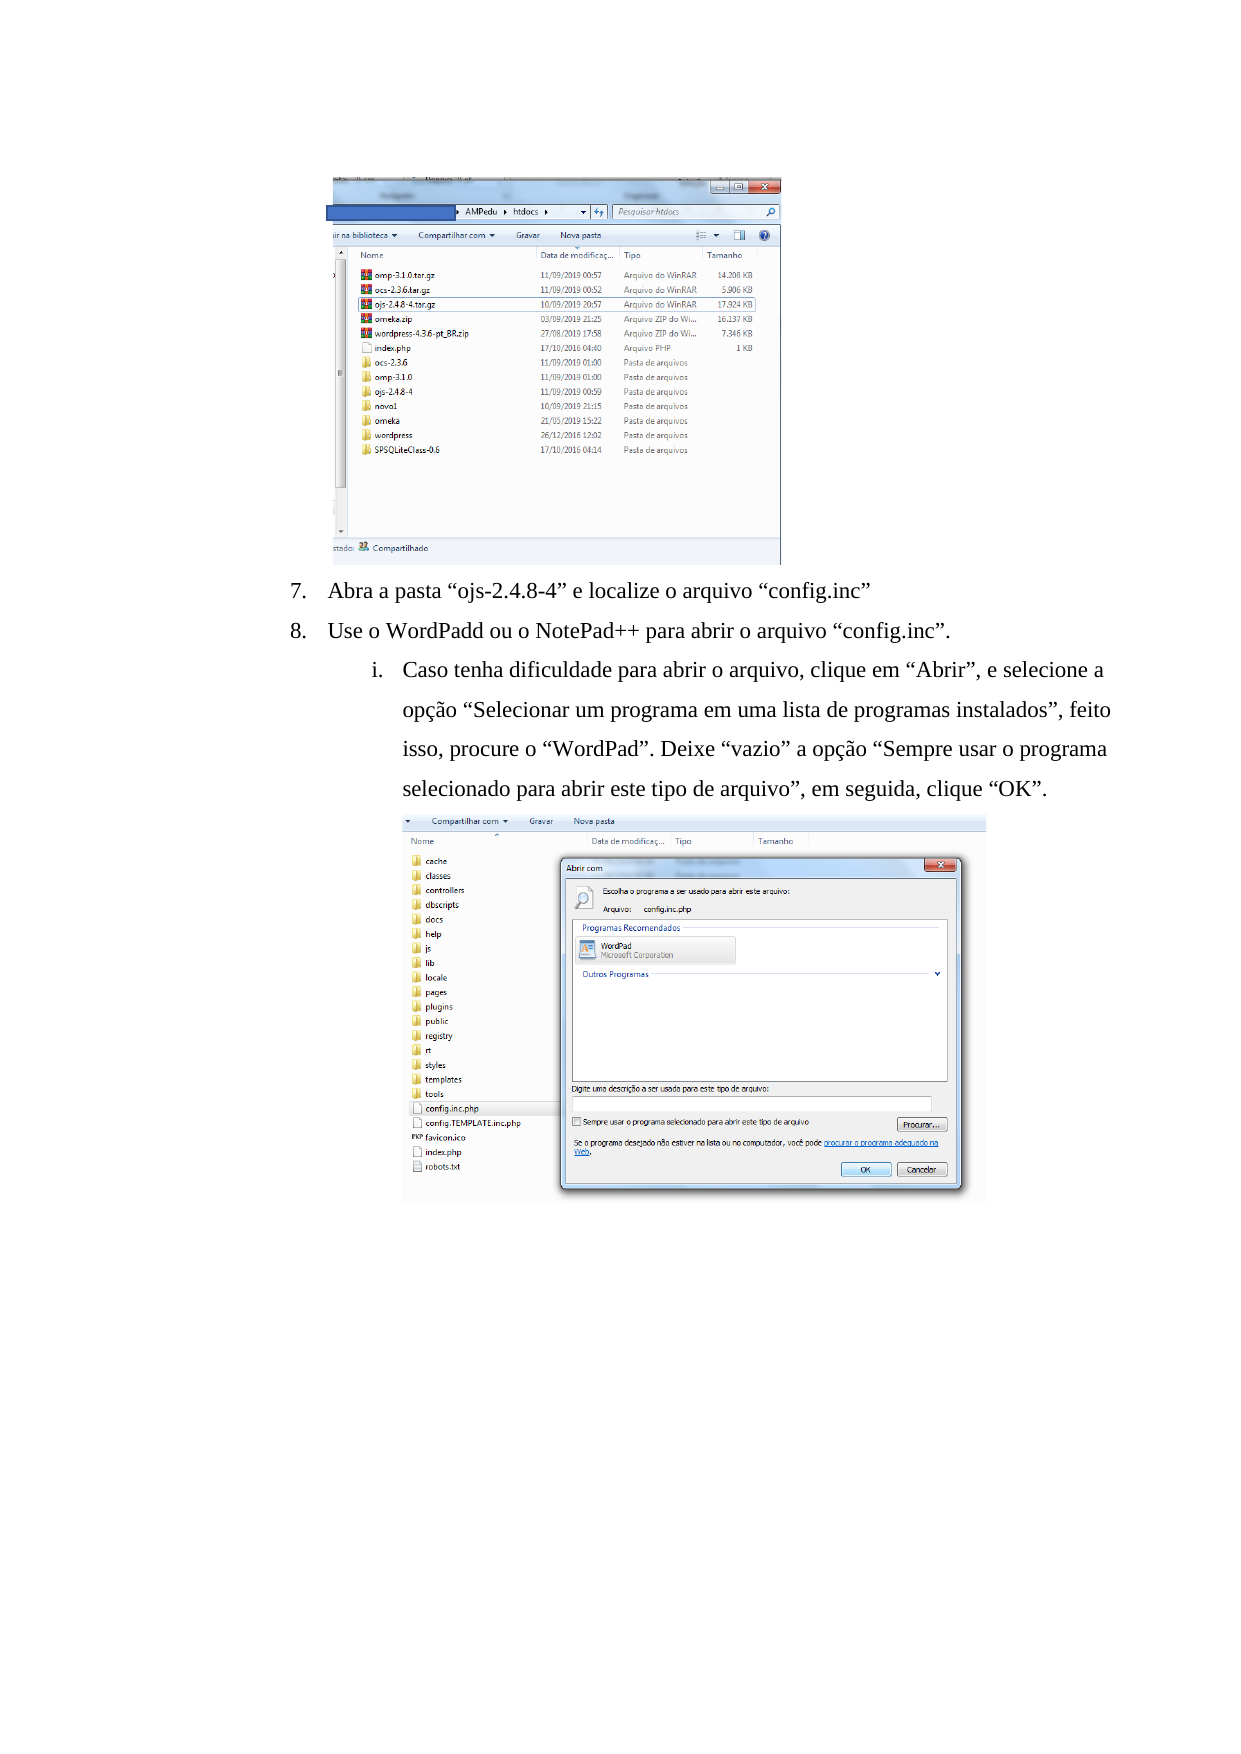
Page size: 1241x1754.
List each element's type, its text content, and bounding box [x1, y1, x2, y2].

picture [332, 177, 782, 565]
list Abra a pasta “ojs-2.4.8-4” e localize o arquivo “config.inc” [290, 578, 1122, 604]
list Caso tenha dificuldade para abrir o arquivo, clique em “Abrir”, e selecione a opção “Selecionar um programa em uma lista de programas instalados”, feito isso, procure o “WordPad”. Deixe “vazio” a opção “Sempre usar o programa selecionado para abrir este tipo de arquivo”, em seguida, clique “OK”. [383, 657, 1122, 801]
list Use o WordPadd ou o NotePad++ para abrir o arquivo “config.inc”. [290, 617, 1122, 643]
picture [402, 814, 987, 1204]
